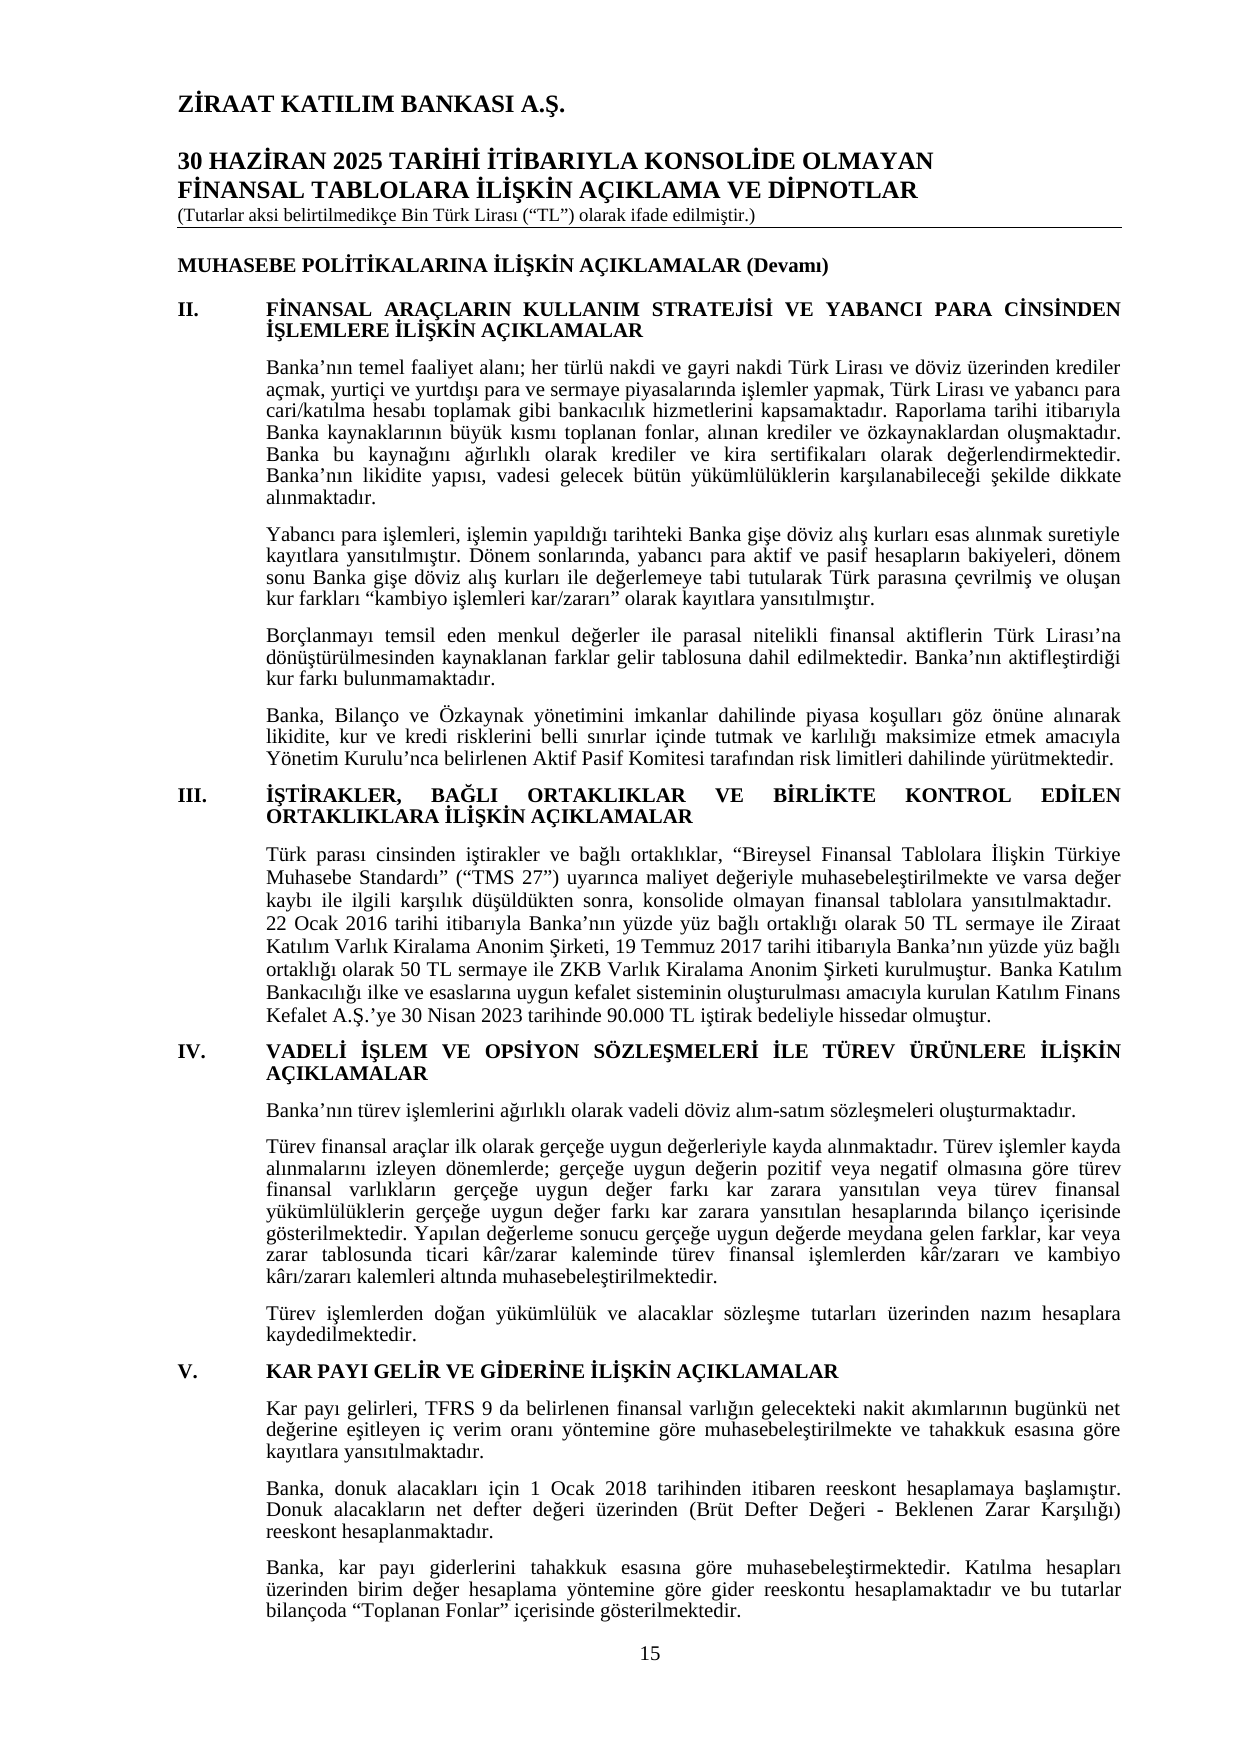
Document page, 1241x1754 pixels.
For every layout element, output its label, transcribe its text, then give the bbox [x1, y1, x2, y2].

text Banka, kar payı giderlerini tahakkuk esasına göre muhasebeleştirmektedir. Katılma hesapları üzerinden birim değer hesaplama yöntemine göre gider reeskontu hesaplamaktadır ve bu tutarlar bilançoda “Toplanan Fonlar” içerisinde gösterilmektedir. [266, 1558, 1122, 1622]
text Kar payı gelirleri, TFRS 9 da belirlenen finansal varlığın gelecekteki nakit akımlarının bugünkü net değerine eşitleyen iç verim oranı yöntemine göre muhasebeleştirilmekte ve tahakkuk esasına göre kayıtlara yansıtılmaktadır. [266, 1398, 1122, 1463]
text V. KAR PAYI GELİR VE GİDERİNE İLİŞKİN AÇIKLAMALAR [177, 1361, 1122, 1383]
text Yabancı para işlemleri, işlemin yapıldığı tarihteki Banka gişe döviz alış kurları esas alınmak suretiyle kayıtlara yansıtılmıştır. Dönem sonlarında, yabancı para aktif ve pasif hesapların bakiyeleri, dönem sonu Banka gişe döviz alış kurları ile değerlemeye tabi tutularak Türk parasına çevrilmiş ve oluşan kur farkları “kambiyo işlemleri kar/zararı” olarak kayıtlara yansıtılmıştır. [266, 524, 1122, 610]
text Banka’nın temel faaliyet alanı; her türlü nakdi ve gayri nakdi Türk Lirası ve döviz üzerinden krediler açmak, yurtiçi ve yurtdışı para ve sermaye piyasalarında işlemler yapmak, Türk Lirası ve yabancı para cari/katılma hesabı toplamak gibi bankacılık hizmetlerini kapsamaktadır. Raporlama tarihi itibarıyla Banka kaynaklarının büyük kısmı toplanan fonlar, alınan krediler ve özkaynaklardan oluşmaktadır. Banka bu kaynağını ağırlıklı olarak krediler ve kira sertifikaları olarak değerlendirmektedir. Banka’nın likidite yapısı, vadesi gelecek bütün yükümlülüklerin karşılanabileceği şekilde dikkate alınmaktadır. [266, 357, 1122, 509]
text IV. VADELİ İŞLEM VE OPSİYON SÖZLEŞMELERİ İLE TÜREV ÜRÜNLERE İLİŞKİN AÇIKLAMALAR [177, 1042, 1122, 1085]
text Borçlanmayı temsil eden menkul değerler ile parasal nitelikli finansal aktiflerin Türk Lirası’na dönüştürülmesinden kaynaklanan farklar gelir tablosuna dahil edilmektedir. Banka’nın aktifleştirdiği kur farkı bulunmamaktadır. [266, 625, 1122, 690]
text MUHASEBE POLİTİKALARINA İLİŞKİN AÇIKLAMALAR (Devamı) [177, 255, 1122, 277]
text Banka, Bilanço ve Özkaynak yönetimini imkanlar dahilinde piyasa koşulları göz önüne alınarak likidite, kur ve kredi risklerini belli sınırlar içinde tutmak ve karlılığı maksimize etmek amacıyla Yönetim Kurulu’nca belirlenen Aktif Pasif Komitesi tarafından risk limitleri dahilinde yürütmektedir. [266, 705, 1122, 770]
text Banka’nın türev işlemlerini ağırlıklı olarak vadeli döviz alım-satım sözleşmeleri oluşturmaktadır. [266, 1100, 1122, 1121]
text II. FİNANSAL ARAÇLARIN KULLANIM STRATEJİSİ VE YABANCI PARA CİNSİNDEN İŞLEMLERE İLİŞKİN AÇIKLAMALAR [177, 299, 1122, 342]
text III. İŞTİRAKLER, BAĞLI ORTAKLIKLAR VE BİRLİKTE KONTROL EDİLEN ORTAKLIKLARA İLİŞKİN AÇIKLAMALAR [177, 785, 1122, 828]
text Türev işlemlerden doğan yükümlülük ve alacaklar sözleşme tutarları üzerinden nazım hesaplara kaydedilmektedir. [266, 1303, 1122, 1346]
text Banka, donuk alacakları için 1 Ocak 2018 tarihinden itibaren reeskont hesaplamaya başlamıştır. Donuk alacakların net defter değeri üzerinden (Brüt Defter Değeri - Beklenen Zarar Karşılığı) reeskont hesaplanmaktadır. [266, 1478, 1122, 1543]
text Türk parası cinsinden iştirakler ve bağlı ortaklıklar, “Bireysel Finansal Tablolara İlişkin Türkiye Muhasebe Standardı” (“TMS 27”) uyarınca maliyet değeriyle muhasebeleştirilmekte ve varsa değer kaybı ile ilgili karşılık düşüldükten sonra, konsolide olmayan finansal tablolara yansıtılmaktadır. 22 Ocak 2016 tarihi itibarıyla Banka’nın yüzde yüz bağlı ortaklığı olarak 50 TL sermaye ile Ziraat Katılım Varlık Kiralama Anonim Şirketi, 19 Temmuz 2017 tarihi itibarıyla Banka’nın yüzde yüz bağlı ortaklığı olarak 50 TL sermaye ile ZKB Varlık Kiralama Anonim Şirketi kurulmuştur. Banka Katılım Bankacılığı ilke ve esaslarına uygun kefalet sisteminin oluşturulması amacıyla kurulan Katılım Finans Kefalet A.Ş.’ye 30 Nisan 2023 tarihinde 90.000 TL iştirak bedeliyle hissedar olmuştur. [266, 843, 1122, 1027]
text Türev finansal araçlar ilk olarak gerçeğe uygun değerleriyle kayda alınmaktadır. Türev işlemler kayda alınmalarını izleyen dönemlerde; gerçeğe uygun değerin pozitif veya negatif olmasına göre türev finansal varlıkların gerçeğe uygun değer farkı kar zarara yansıtılan veya türev finansal yükümlülüklerin gerçeğe uygun değer farkı kar zarara yansıtılan hesaplarında bilanço içerisinde gösterilmektedir. Yapılan değerleme sonucu gerçeğe uygun değerde meydana gelen farklar, kar veya zarar tablosunda ticari kâr/zarar kaleminde türev finansal işlemlerden kâr/zararı ve kambiyo kârı/zararı kalemleri altında muhasebeleştirilmektedir. [266, 1136, 1122, 1288]
